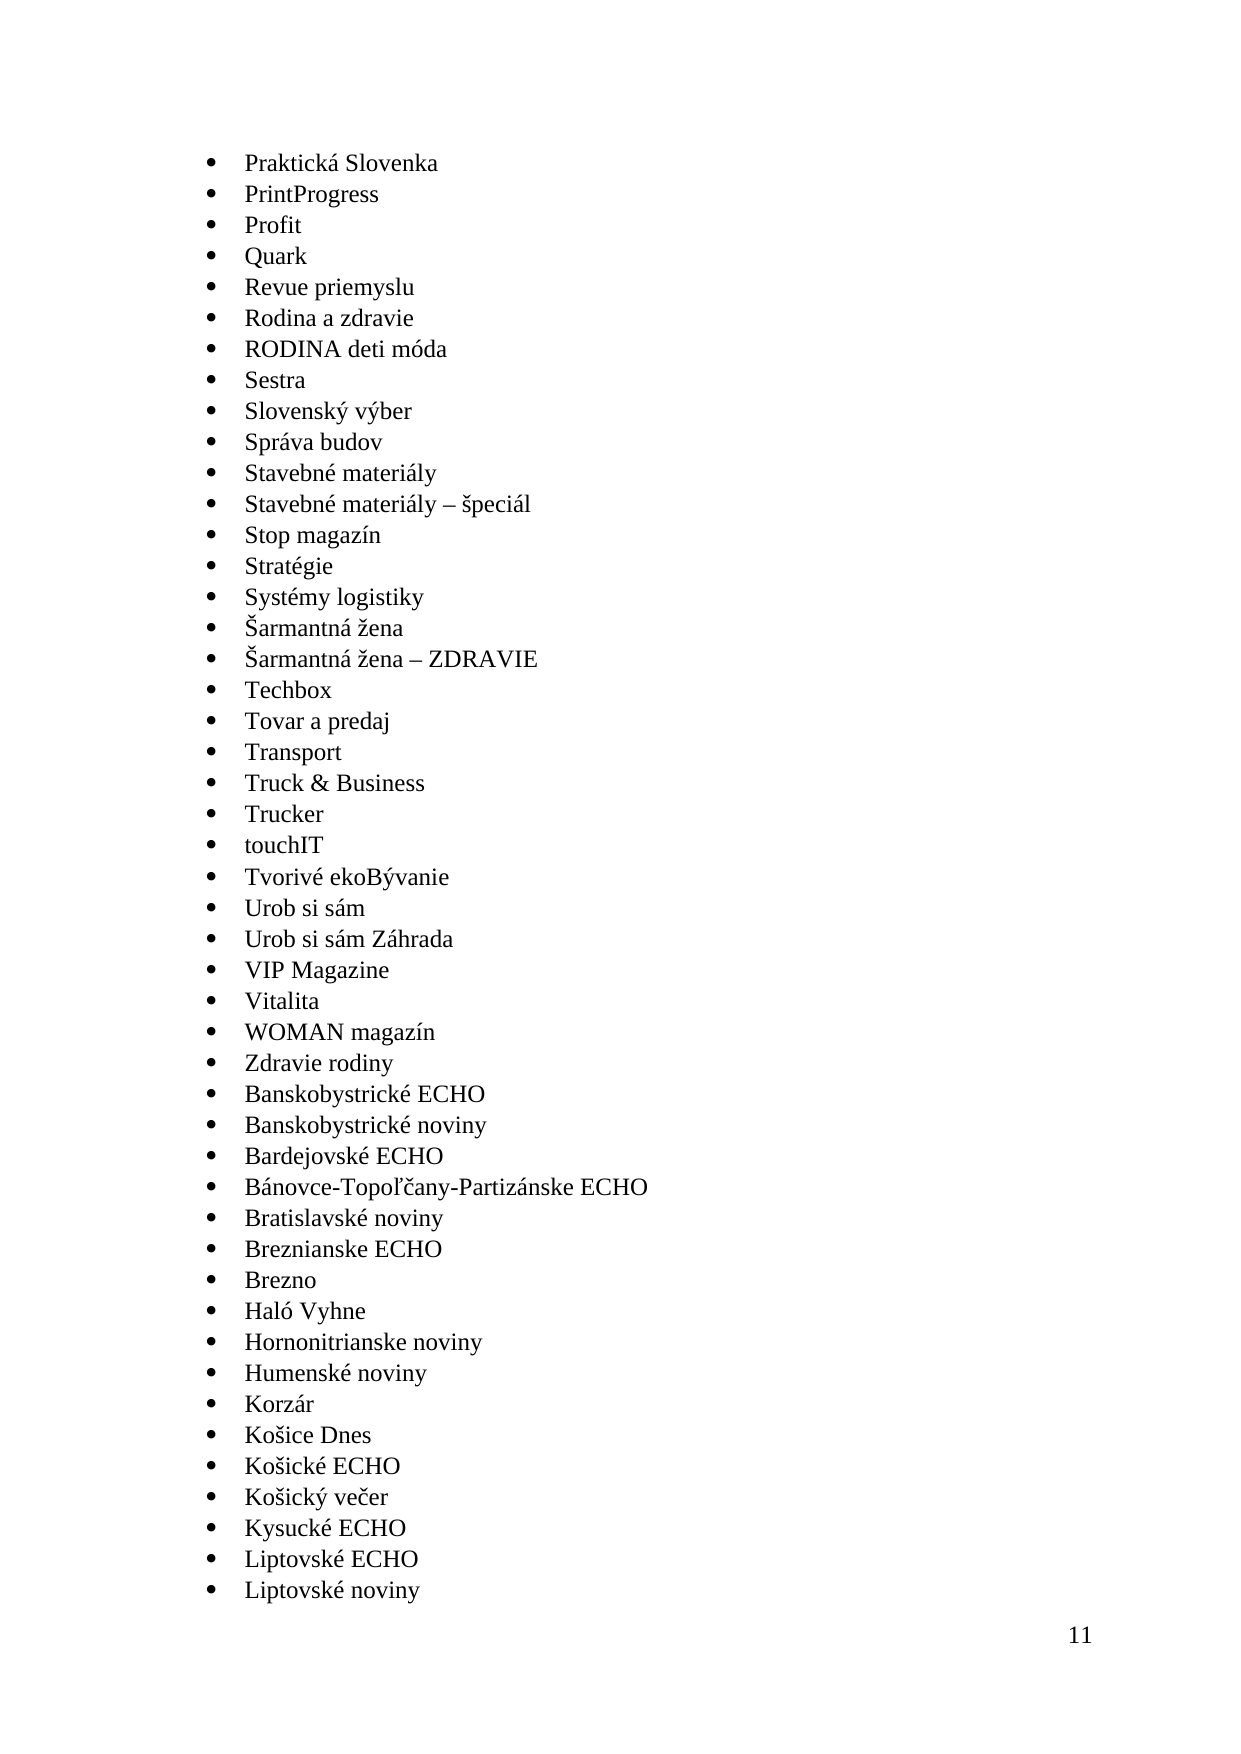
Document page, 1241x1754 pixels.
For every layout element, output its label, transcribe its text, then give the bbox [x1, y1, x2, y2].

list Stavebné materiály [207, 458, 1092, 487]
list Vitalita [207, 986, 1092, 1014]
list Urob si sám Záhrada [207, 924, 1092, 952]
list Kysucké ECHO [207, 1513, 1092, 1542]
list Haló Vyhne [207, 1296, 1092, 1325]
list Transport [207, 737, 1092, 766]
list Liptovské ECHO [207, 1544, 1092, 1573]
list Bardejovské ECHO [207, 1141, 1092, 1170]
list Banskobystrické noviny [207, 1110, 1092, 1139]
list Praktická Slovenka [207, 148, 1092, 176]
list Profit [207, 210, 1092, 238]
list Urob si sám [207, 893, 1092, 921]
list Trucker [207, 799, 1092, 828]
list Košický večer [207, 1482, 1092, 1511]
list Revue priemyslu [207, 272, 1092, 301]
list PrintProgress [207, 179, 1092, 207]
list Tovar a predaj [207, 706, 1092, 735]
list Bánovce-Topoľčany-Partizánske ECHO [207, 1172, 1092, 1201]
list WOMAN magazín [207, 1017, 1092, 1046]
list Brezno [207, 1265, 1092, 1294]
list Stratégie [207, 551, 1092, 580]
list Slovenský výber [207, 396, 1092, 425]
list Truck & Business [207, 768, 1092, 797]
list VIP Magazine [207, 955, 1092, 983]
list Košické ECHO [207, 1451, 1092, 1480]
list RODINA deti móda [207, 334, 1092, 363]
list Korzár [207, 1389, 1092, 1418]
list Breznianske ECHO [207, 1234, 1092, 1263]
list Šarmantná žena [207, 613, 1092, 642]
list Banskobystrické ECHO [207, 1079, 1092, 1108]
list Zdravie rodiny [207, 1048, 1092, 1077]
list Stop magazín [207, 520, 1092, 549]
list Techbox [207, 675, 1092, 704]
list touchIT [207, 831, 1092, 859]
list Stavebné materiály – špeciál [207, 489, 1092, 518]
list Sestra [207, 365, 1092, 394]
list Správa budov [207, 427, 1092, 456]
list Tvorivé ekoBývanie [207, 862, 1092, 890]
list Košice Dnes [207, 1420, 1092, 1449]
list Quark [207, 241, 1092, 269]
list Liptovské noviny [207, 1576, 1092, 1604]
list Hornonitrianske noviny [207, 1327, 1092, 1356]
list Humenské noviny [207, 1358, 1092, 1387]
list Šarmantná žena – ZDRAVIE [207, 644, 1092, 673]
list Bratislavské noviny [207, 1203, 1092, 1232]
list Systémy logistiky [207, 582, 1092, 611]
list Rodina a zdravie [207, 303, 1092, 332]
